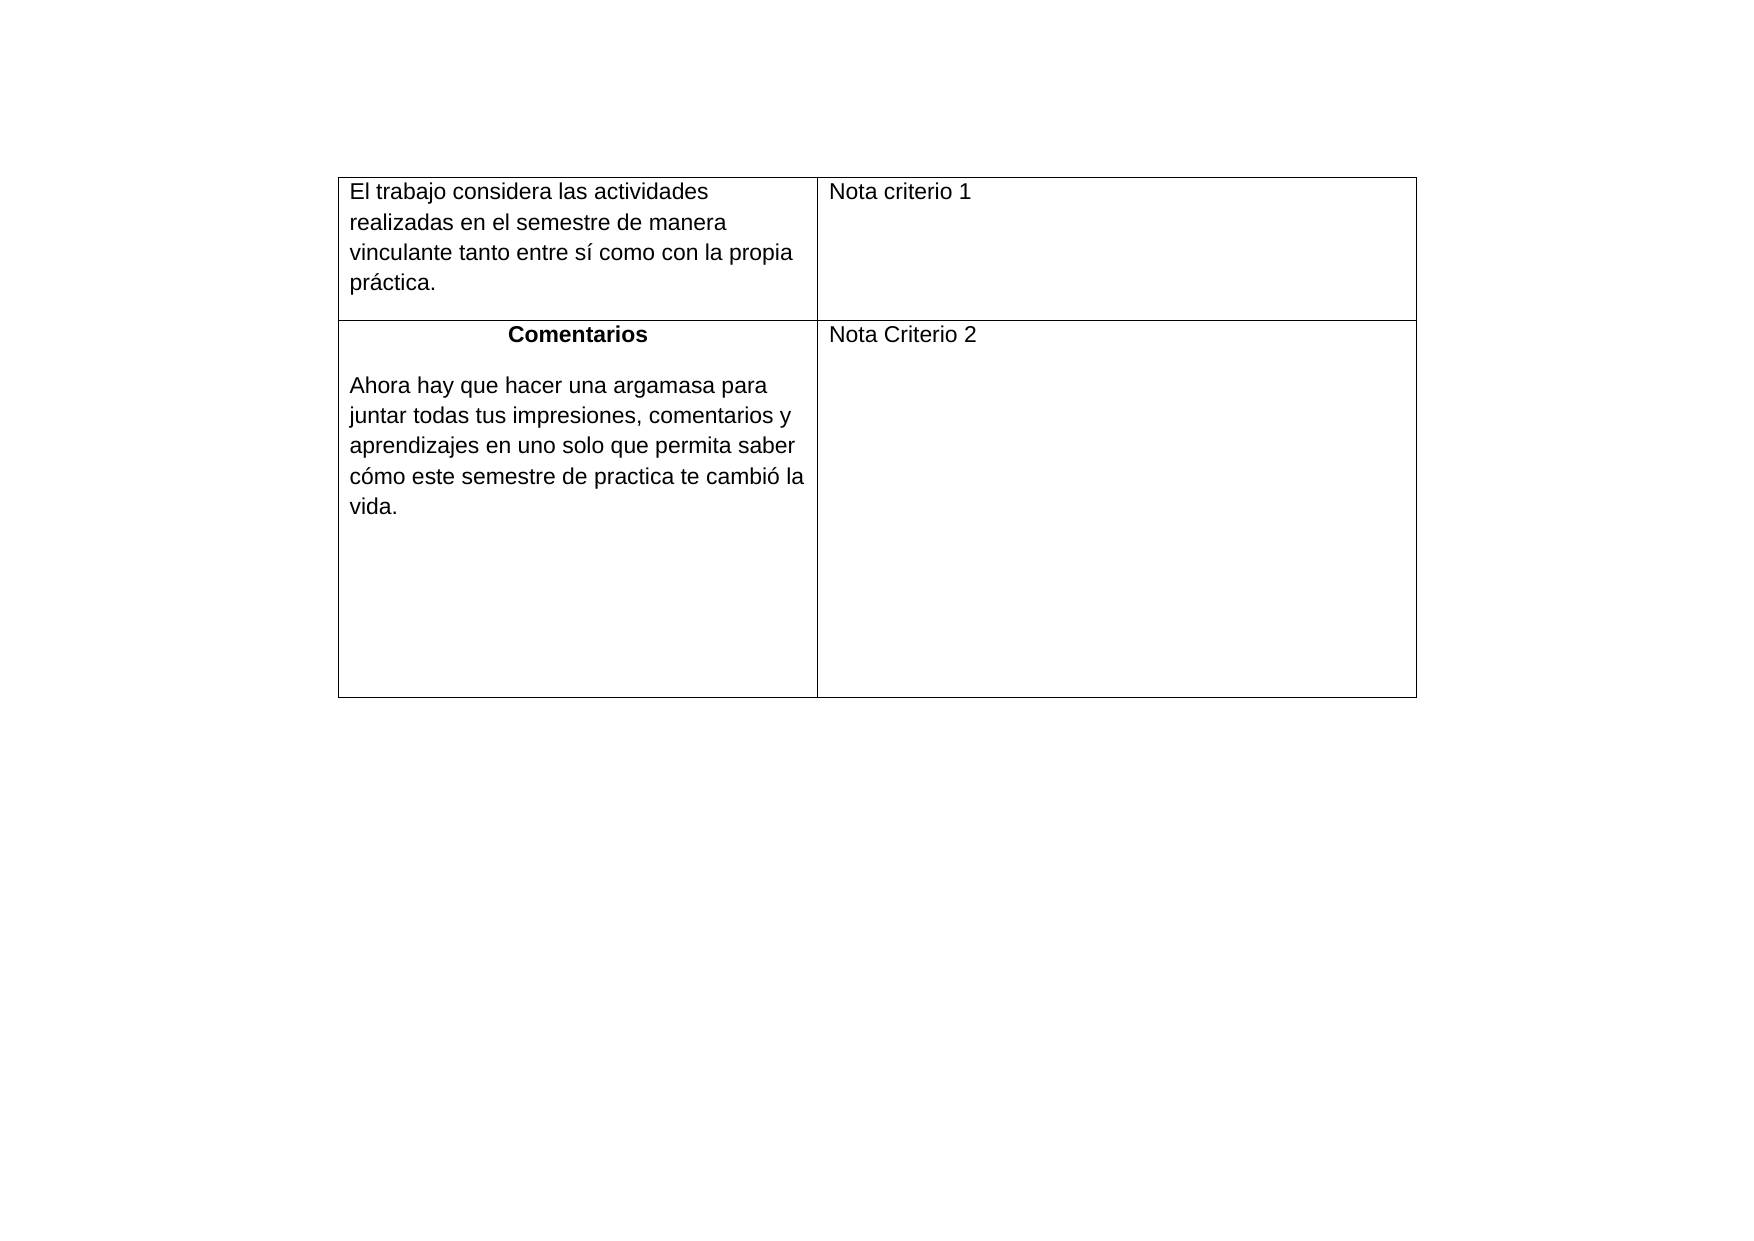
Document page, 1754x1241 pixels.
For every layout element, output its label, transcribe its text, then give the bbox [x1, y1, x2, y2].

table_cell Comentarios Ahora hay que hacer una argamasa para juntar todas tus impresiones, comentarios y aprendizajes en uno solo que permita saber cómo este semestre de practica te cambió la vida. [339, 321, 817, 697]
table_cell El trabajo considera las actividades realizadas en el semestre de manera vinculante tanto entre sí como con la propia práctica. [339, 178, 817, 320]
table_cell Nota criterio 1 [818, 178, 1416, 320]
table_cell Nota Criterio 2 [818, 321, 1416, 697]
